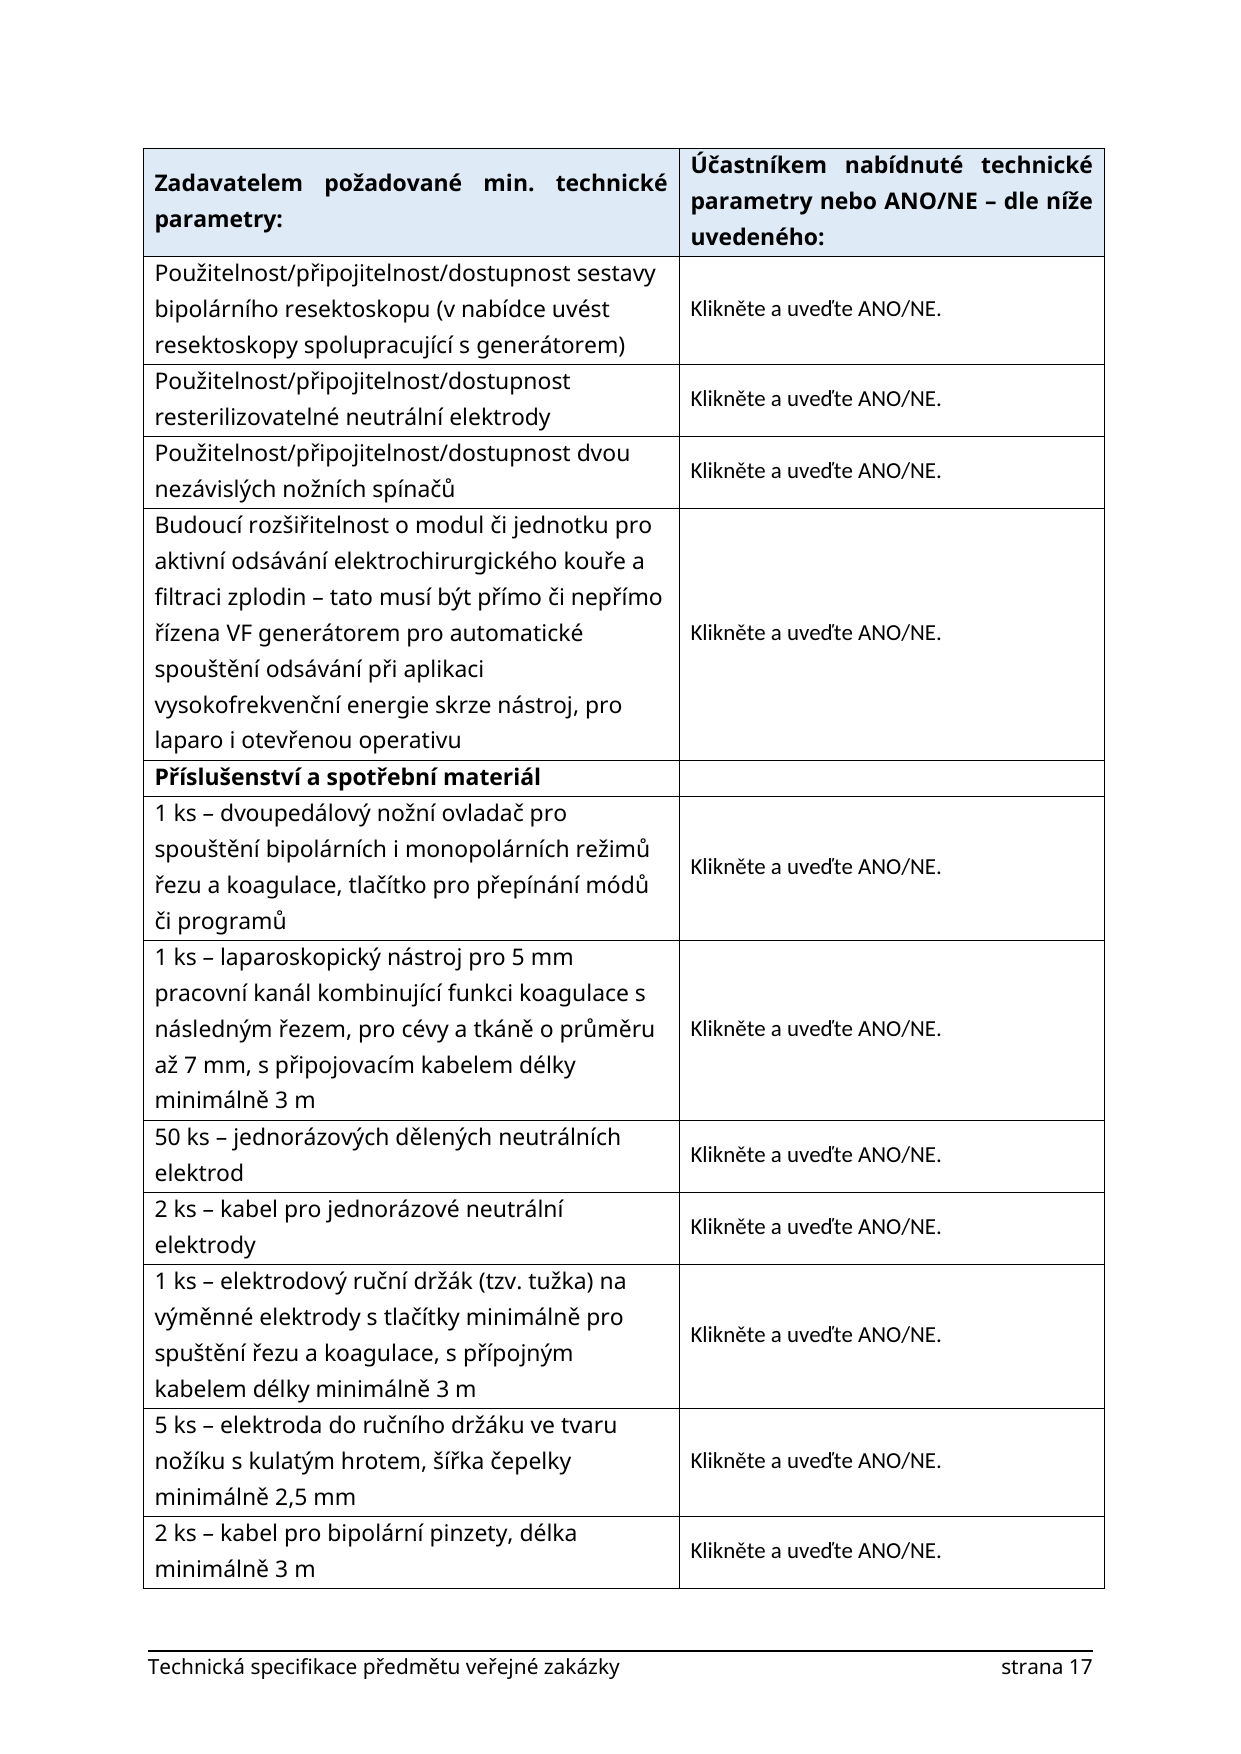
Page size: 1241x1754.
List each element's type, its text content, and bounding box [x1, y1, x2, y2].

table_cell Použitelnost/připojitelnost/dostupnost dvou nezávislých nožních spínačů [144, 437, 679, 508]
table_cell 5 ks – elektroda do ručního držáku ve tvaru nožíku s kulatým hrotem, šířka čepelky minimálně 2,5 mm [144, 1409, 679, 1516]
table_cell 2 ks – kabel pro bipolární pinzety, délka minimálně 3 m [144, 1517, 679, 1588]
table_cell 1 ks – dvoupedálový nožní ovladač pro spouštění bipolárních i monopolárních režimů řezu a koagulace, tlačítko pro přepínání módů či programů [144, 797, 679, 940]
table_cell 1 ks – elektrodový ruční držák (tzv. tužka) na výměnné elektrody s tlačítky minimálně pro spuštění řezu a koagulace, s přípojným kabelem délky minimálně 3 m [144, 1265, 679, 1408]
table_cell Příslušenství a spotřební materiál [144, 761, 679, 796]
table_cell Použitelnost/připojitelnost/dostupnost resterilizovatelné neutrální elektrody [144, 365, 679, 436]
table_cell 50 ks – jednorázových dělených neutrálních elektrod [144, 1121, 679, 1192]
table_header Účastníkem nabídnuté technické parametry nebo ANO/NE – dle níže uvedeného: [680, 149, 1104, 256]
table_cell 2 ks – kabel pro jednorázové neutrální elektrody [144, 1193, 679, 1264]
table_cell Použitelnost/připojitelnost/dostupnost sestavy bipolárního resektoskopu (v nabídce uvést resektoskopy spolupracující s generátorem) [144, 257, 679, 364]
table_header Zadavatelem požadované min. technické parametry: [144, 149, 679, 256]
table_cell Budoucí rozšiřitelnost o modul či jednotku pro aktivní odsávání elektrochirurgického kouře a filtraci zplodin – tato musí být přímo či nepřímo řízena VF generátorem pro automatické spouštění odsávání při aplikaci vysokofrekvenční energie skrze nástroj, pro laparo i otevřenou operativu [144, 509, 679, 759]
table_cell [680, 761, 1104, 796]
table_cell 1 ks – laparoskopický nástroj pro 5 mm pracovní kanál kombinující funkci koagulace s následným řezem, pro cévy a tkáně o průměru až 7 mm, s připojovacím kabelem délky minimálně 3 m [144, 941, 679, 1119]
